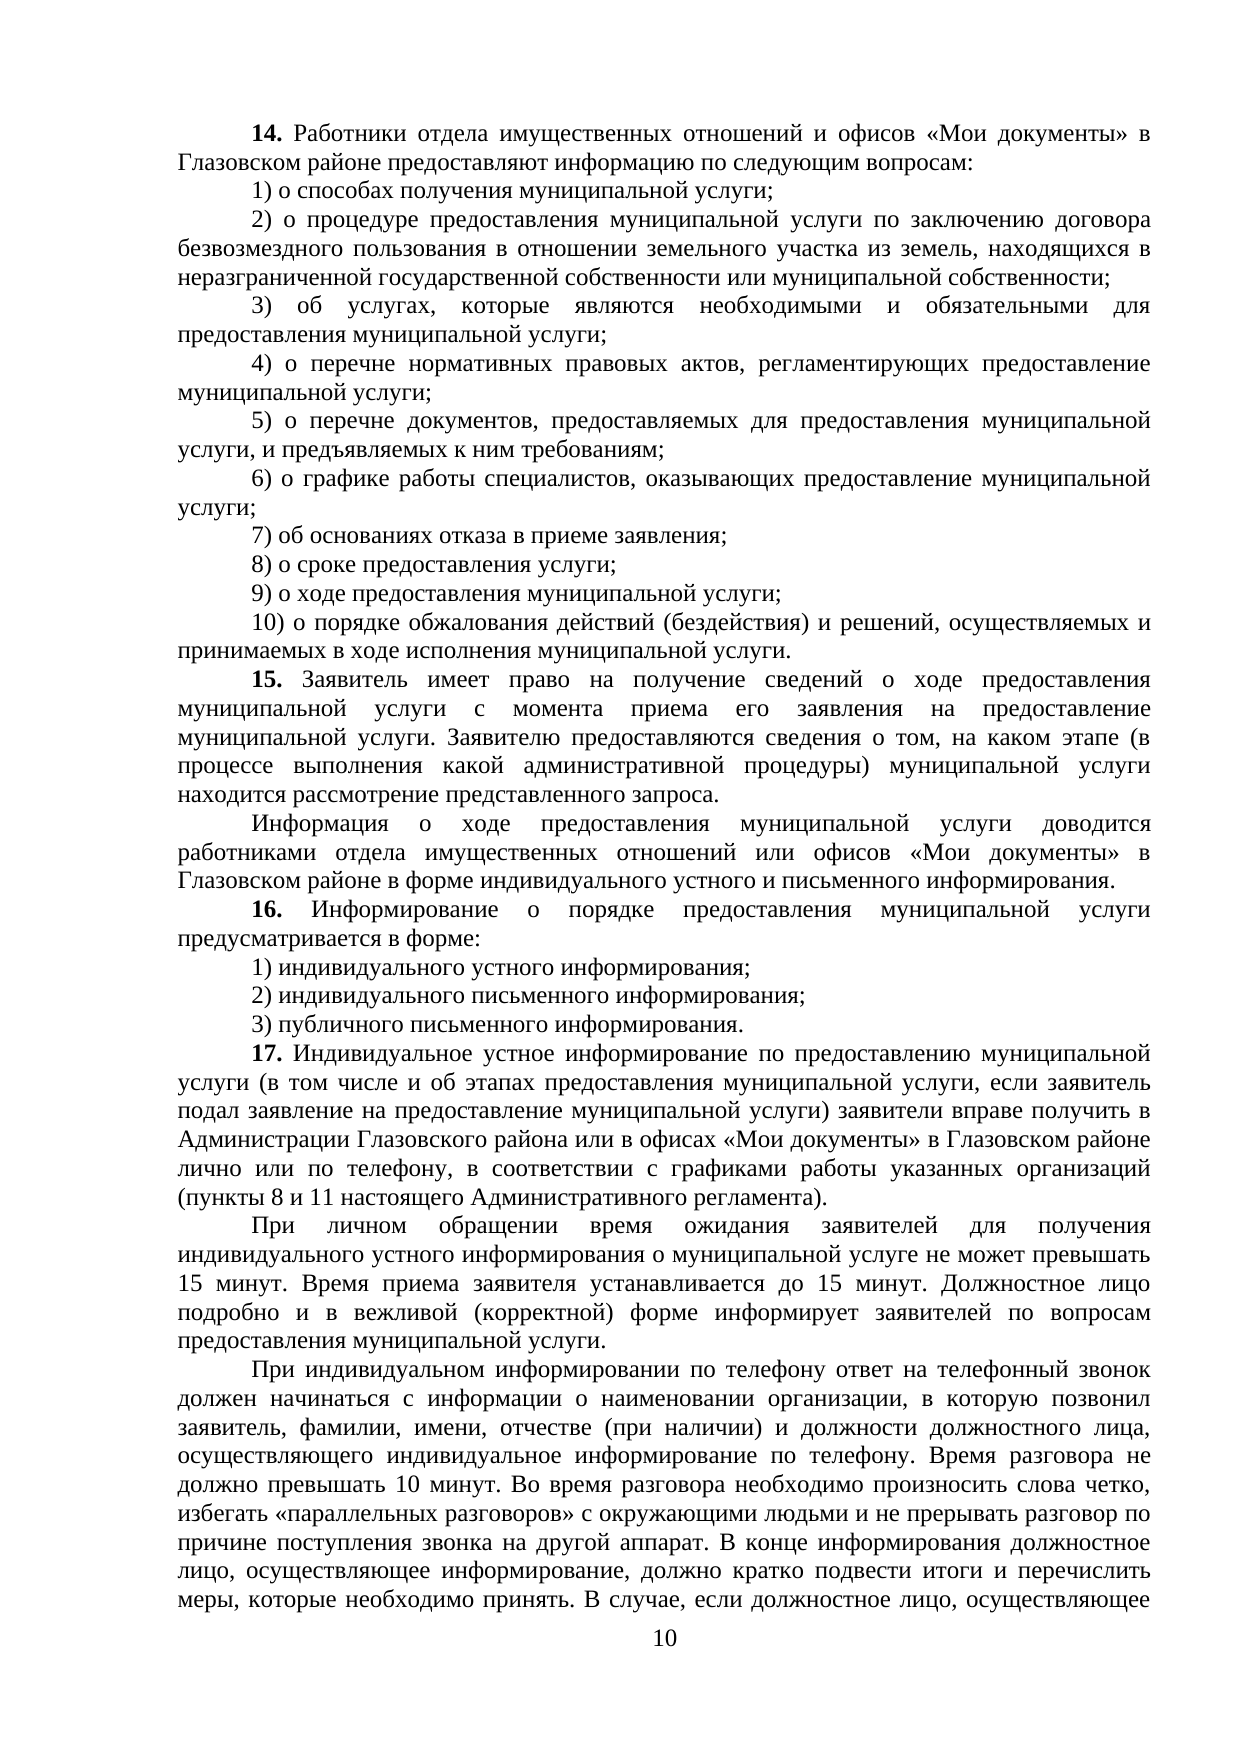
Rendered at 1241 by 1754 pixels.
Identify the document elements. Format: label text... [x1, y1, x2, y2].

text При личном обращении время ожидания заявителей для получения индивидуального устного информирования о муниципальной услуге не может превышать 15 минут. Время приема заявителя устанавливается до 15 минут. Должностное лицо подробно и в вежливой (корректной) форме информирует заявителей по вопросам предоставления муниципальной услуги. [177, 1211, 1152, 1354]
text 8) о сроке предоставления услуги; [177, 549, 1152, 578]
text 2) о процедуре предоставления муниципальной услуги по заключению договора безвозмездного пользования в отношении земельного участка из земель, находящихся в неразграниченной государственной собственности или муниципальной собственности; [177, 204, 1152, 291]
text 2) индивидуального письменного информирования; [177, 981, 1152, 1009]
text 4) о перечне нормативных правовых актов, регламентирующих предоставление муниципальной услуги; [177, 348, 1152, 406]
text 7) об основаниях отказа в приеме заявления; [177, 521, 1152, 549]
text 3) об услугах, которые являются необходимыми и обязательными для предоставления муниципальной услуги; [177, 291, 1152, 348]
text 10) о порядке обжалования действий (бездействия) и решений, осуществляемых и принимаемых в ходе исполнения муниципальной услуги. [177, 607, 1152, 664]
text 15. Заявитель имеет право на получение сведений о ходе предоставления муниципальной услуги с момента приема его заявления на предоставление муниципальной услуги. Заявителю предоставляются сведения о том, на каком этапе (в процессе выполнения какой административной процедуры) муниципальной услуги находится рассмотрение представленного запроса. [177, 664, 1152, 808]
text 1) индивидуального устного информирования; [177, 952, 1152, 981]
text Информация о ходе предоставления муниципальной услуги доводится работниками отдела имущественных отношений или офисов «Мои документы» в Глазовском районе в форме индивидуального устного и письменного информирования. [177, 808, 1152, 894]
text 6) о графике работы специалистов, оказывающих предоставление муниципальной услуги; [177, 463, 1152, 521]
text 16. Информирование о порядке предоставления муниципальной услуги предусматривается в форме: [177, 894, 1152, 952]
text 5) о перечне документов, предоставляемых для предоставления муниципальной услуги, и предъявляемых к ним требованиям; [177, 406, 1152, 463]
text 14. Работники отдела имущественных отношений и офисов «Мои документы» в Глазовском районе предоставляют информацию по следующим вопросам: [177, 118, 1152, 176]
text 1) о способах получения муниципальной услуги; [177, 176, 1152, 204]
text 3) публичного письменного информирования. [177, 1009, 1152, 1038]
text 17. Индивидуальное устное информирование по предоставлению муниципальной услуги (в том числе и об этапах предоставления муниципальной услуги, если заявитель подал заявление на предоставление муниципальной услуги) заявители вправе получить в Администрации Глазовского района или в офисах «Мои документы» в Глазовском районе лично или по телефону, в соответствии с графиками работы указанных организаций (пункты 8 и 11 настоящего Административного регламента). [177, 1038, 1152, 1211]
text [177, 1354, 1152, 1613]
text 9) о ходе предоставления муниципальной услуги; [177, 578, 1152, 607]
